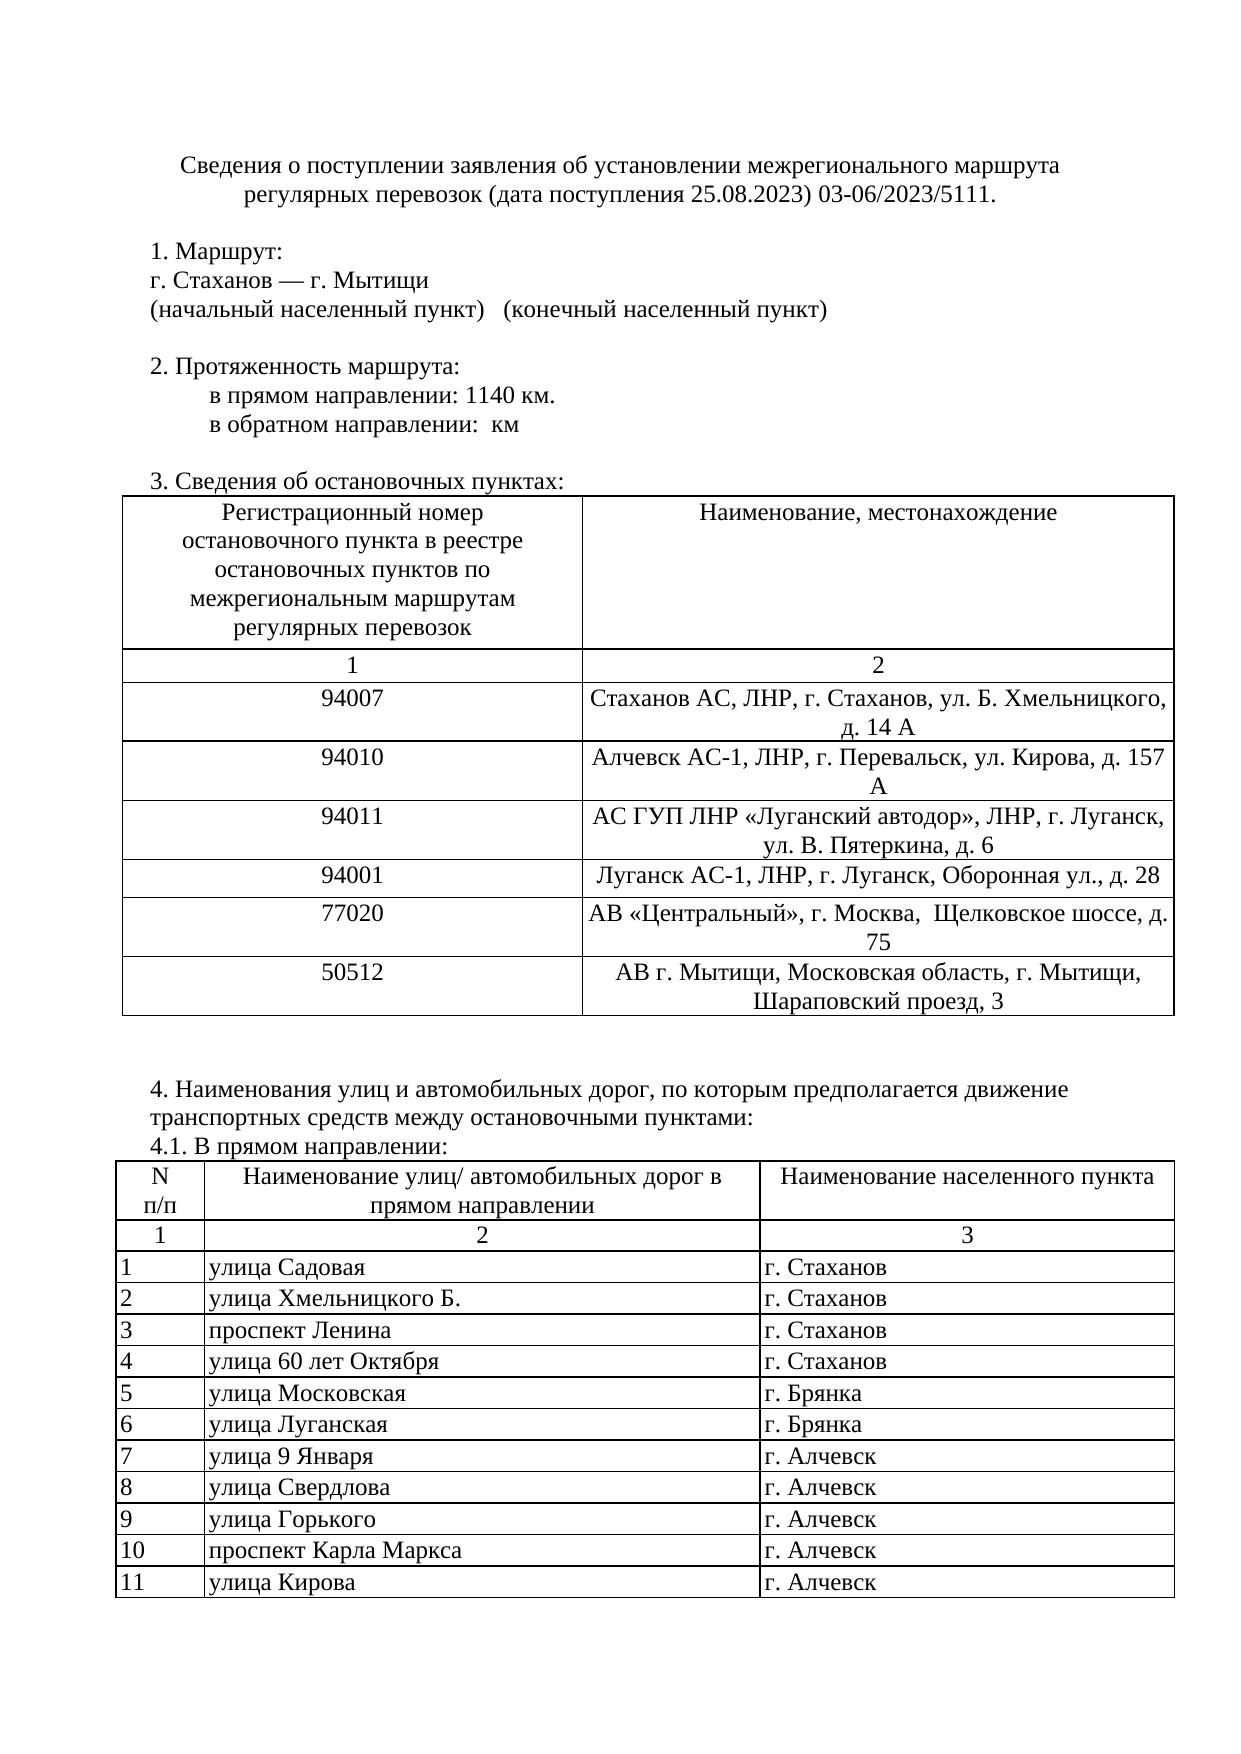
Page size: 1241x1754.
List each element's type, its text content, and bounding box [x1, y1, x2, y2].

text 3. Сведения об остановочных пунктах: [150, 466, 1090, 495]
table_cell Алчевск АС-1, ЛНР, г. Перевальск, ул. Кирова, д. 157 А [583, 742, 1173, 799]
table_cell г. Стаханов [761, 1315, 1174, 1345]
table_cell 2 [583, 650, 1173, 681]
table_cell 1 [123, 650, 582, 681]
table_cell 3 [117, 1315, 204, 1345]
table_cell 2 [117, 1283, 204, 1313]
table_header Наименование улиц/ автомобильных дорог в прямом направлении [205, 1162, 759, 1219]
text г. Стаханов — г. Мытищи [150, 265, 1090, 294]
text в прямом направлении: 1140 км. [150, 380, 1090, 409]
table_cell 8 [117, 1472, 204, 1502]
table_cell г. Алчевск [761, 1567, 1174, 1596]
table_cell улица Садовая [205, 1252, 759, 1282]
table_cell 7 [117, 1441, 204, 1471]
table_cell 2 [205, 1221, 759, 1250]
text Сведения о поступлении заявления об установлении межрегионального маршрута регулярных перевозок (дата поступления 25.08.2023) 03-06/2023/5111. [150, 150, 1090, 207]
table_cell 50512 [123, 957, 582, 1014]
table_cell улица Московская [205, 1378, 759, 1408]
text 4.1. В прямом направлении: [150, 1131, 1090, 1160]
table_cell АВ г. Мытищи, Московская область, г. Мытищи, Шараповский проезд, 3 [583, 957, 1173, 1014]
table_cell 4 [117, 1346, 204, 1376]
table_cell АВ «Центральный», г. Москва, Щелковское шоссе, д. 75 [583, 898, 1173, 956]
table_cell 94001 [123, 860, 582, 896]
table_cell г. Брянка [761, 1409, 1174, 1439]
table_cell г. Брянка [761, 1378, 1174, 1408]
table_cell г. Алчевск [761, 1535, 1174, 1565]
table_cell 5 [117, 1378, 204, 1408]
table_header Регистрационный номер остановочного пункта в реестре остановочных пунктов по межрегиональным маршрутам регулярных перевозок [123, 497, 582, 648]
table_cell 10 [117, 1535, 204, 1565]
table_cell 3 [761, 1221, 1174, 1250]
table_cell 1 [117, 1252, 204, 1282]
text 4. Наименования улиц и автомобильных дорог, по которым предполагается движение транспортных средств между остановочными пунктами: [150, 1074, 1090, 1131]
text 1. Маршрут: [150, 236, 1090, 265]
text (начальный населенный пункт) (конечный населенный пункт) [150, 294, 1090, 322]
table_cell 9 [117, 1504, 204, 1533]
table_cell АС ГУП ЛНР «Луганский автодор», ЛНР, г. Луганск, ул. В. Пятеркина, д. 6 [583, 801, 1173, 858]
table_cell г. Алчевск [761, 1504, 1174, 1533]
table_cell проспект Карла Маркса [205, 1535, 759, 1565]
table_cell проспект Ленина [205, 1315, 759, 1345]
table_cell 11 [117, 1567, 204, 1596]
table_cell улица Горького [205, 1504, 759, 1533]
table_header Наименование, местонахождение [583, 497, 1173, 648]
table_cell г. Стаханов [761, 1283, 1174, 1313]
table_cell 94007 [123, 683, 582, 740]
table_cell 94011 [123, 801, 582, 858]
table_cell улица 60 лет Октября [205, 1346, 759, 1376]
text в обратном направлении: км [150, 409, 1090, 437]
table_cell г. Стаханов [761, 1252, 1174, 1282]
table_cell Стаханов АС, ЛНР, г. Стаханов, ул. Б. Хмельницкого, д. 14 А [583, 683, 1173, 740]
table_cell улица Свердлова [205, 1472, 759, 1502]
table_cell улица Хмельницкого Б. [205, 1283, 759, 1313]
table_header Наименование населенного пункта [761, 1162, 1174, 1219]
table_cell 1 [117, 1221, 204, 1250]
table_cell улица Луганская [205, 1409, 759, 1439]
table_cell улица 9 Января [205, 1441, 759, 1471]
table_cell улица Кирова [205, 1567, 759, 1596]
table_cell 94010 [123, 742, 582, 799]
table_cell г. Алчевск [761, 1472, 1174, 1502]
table_cell Луганск АС-1, ЛНР, г. Луганск, Оборонная ул., д. 28 [583, 860, 1173, 896]
table_cell г. Алчевск [761, 1441, 1174, 1471]
table_cell 77020 [123, 898, 582, 956]
table_cell 6 [117, 1409, 204, 1439]
text 2. Протяженность маршрута: [150, 351, 1090, 380]
table_cell г. Стаханов [761, 1346, 1174, 1376]
table_header N п/п [117, 1162, 204, 1219]
